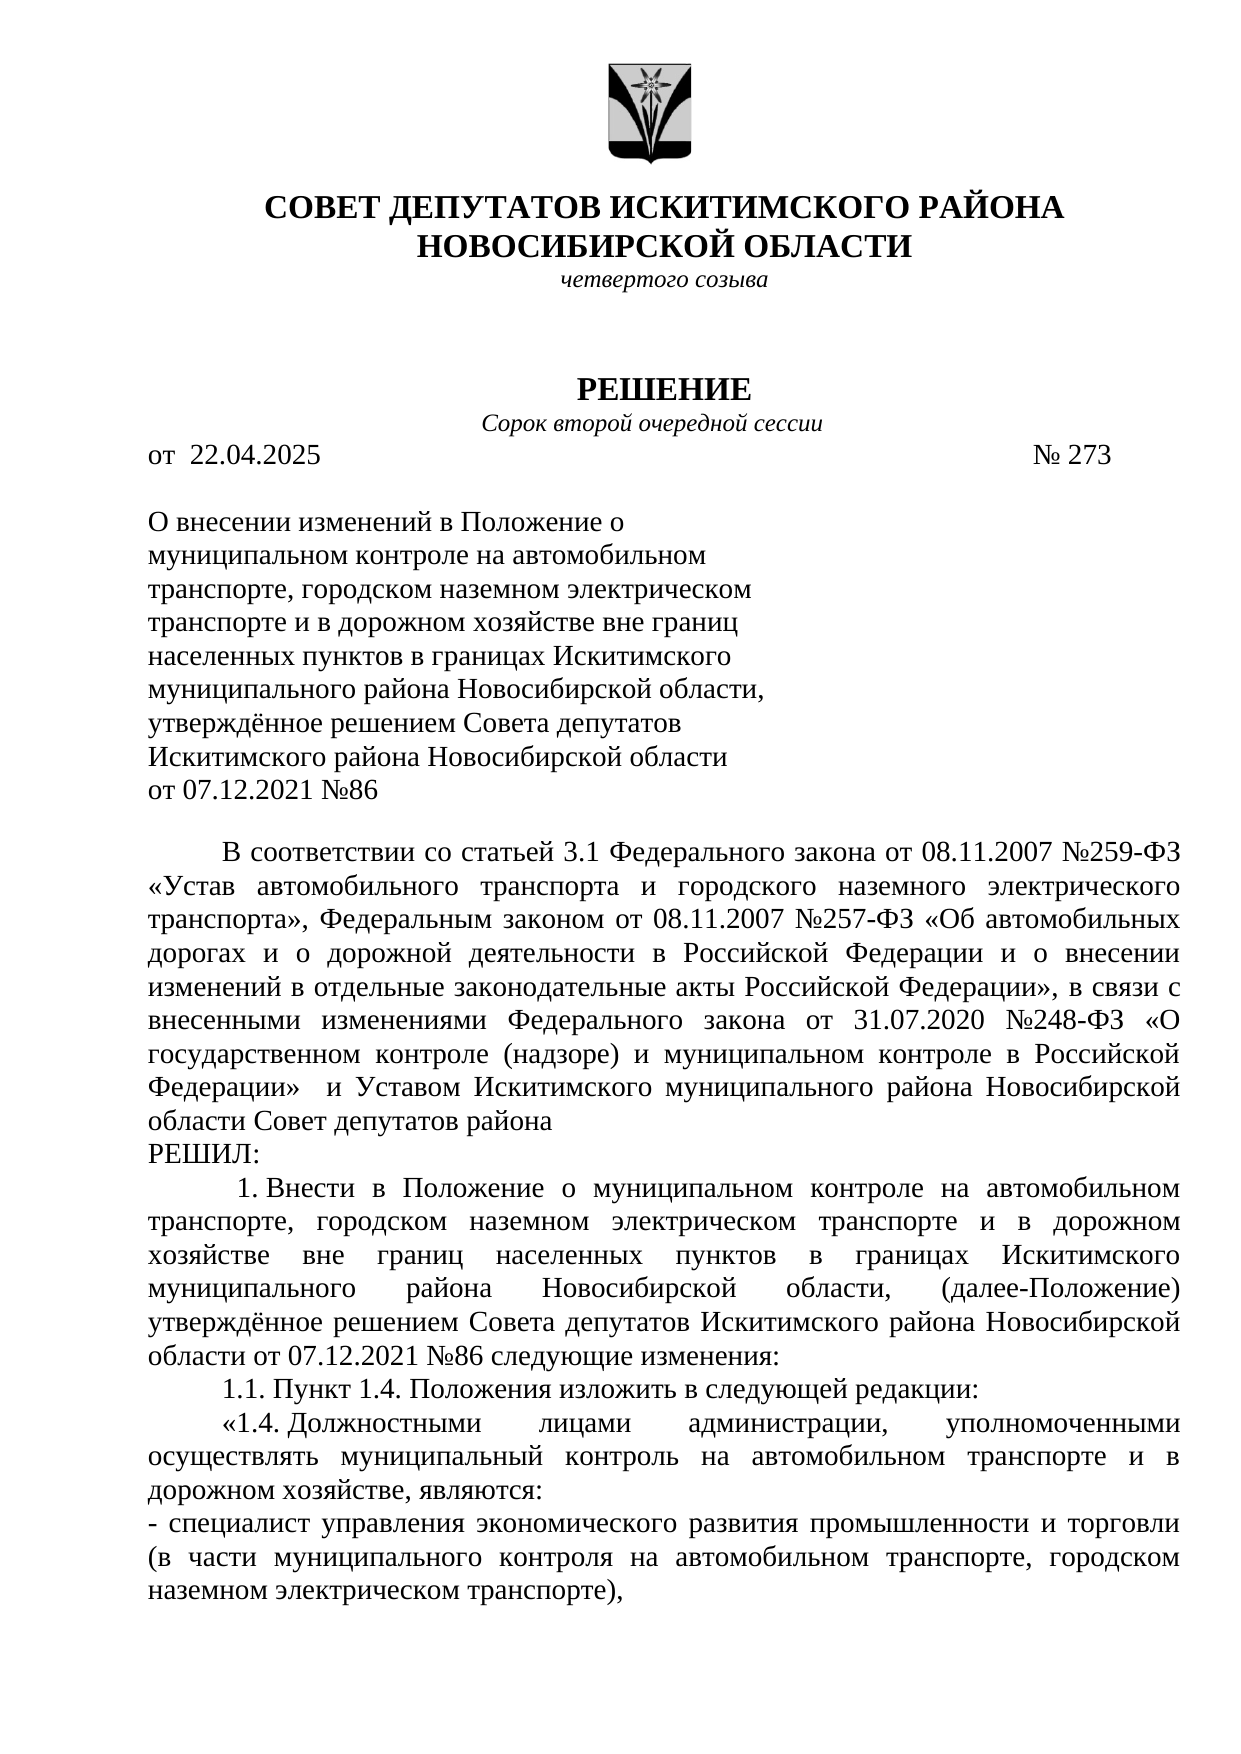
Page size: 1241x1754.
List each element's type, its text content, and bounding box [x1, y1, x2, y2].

text от 07.12.2021 №86 [148, 772, 797, 806]
text от 22.04.2025 № 273 [148, 437, 1181, 470]
text Сорок второй очередной сессии [123, 408, 1181, 437]
text - специалист управления экономического развития промышленности и торговли (в части муниципального контроля на автомобильном транспорте, городском наземном электрическом транспорте), [148, 1505, 1181, 1606]
text О внесении изменений в Положение о муниципальном контроле на автомобильном транспорте, городском наземном электрическом транспорте и в дорожном хозяйстве вне границ населенных пунктов в границах Искитимского муниципального района Новосибирской области, утверждённое решением Совета депутатов Искитимского района Новосибирской области [148, 504, 797, 772]
text РЕШИЛ: [148, 1136, 1181, 1170]
text четвертого созыва [148, 264, 1181, 293]
text СОВЕТ ДЕПУТАТОВ ИСКИТИМСКОГО РАЙОНА [148, 188, 1181, 226]
text «1.4. Должностными лицами администрации, уполномоченными осуществлять муниципальный контроль на автомобильном транспорте и в дорожном хозяйстве, являются: [148, 1405, 1181, 1505]
text РЕШЕНИЕ [148, 370, 1181, 408]
text В соответствии со статьей 3.1 Федерального закона от 08.11.2007 №259-ФЗ «Устав автомобильного транспорта и городского наземного электрического транспорта», Федеральным законом от 08.11.2007 №257-ФЗ «Об автомобильных дорогах и о дорожной деятельности в Российской Федерации и о внесении изменений в отдельные законодательные акты Российской Федерации», в связи с внесенными изменениями Федерального закона от 31.07.2020 №248-ФЗ «О государственном контроле (надзоре) и муниципальном контроле в Российской Федерации» и Уставом Искитимского муниципального района Новосибирской области Совет депутатов района [148, 834, 1181, 1136]
picture [608, 63, 692, 165]
text НОВОСИБИРСКОЙ ОБЛАСТИ [148, 226, 1181, 264]
text 1. Внести в Положение о муниципальном контроле на автомобильном транспорте, городском наземном электрическом транспорте и в дорожном хозяйстве вне границ населенных пунктов в границах Искитимского муниципального района Новосибирской области, (далее-Положение) утверждённое решением Совета депутатов Искитимского района Новосибирской области от 07.12.2021 №86 следующие изменения: [148, 1170, 1181, 1371]
text 1.1. Пункт 1.4. Положения изложить в следующей редакции: [148, 1371, 1181, 1405]
